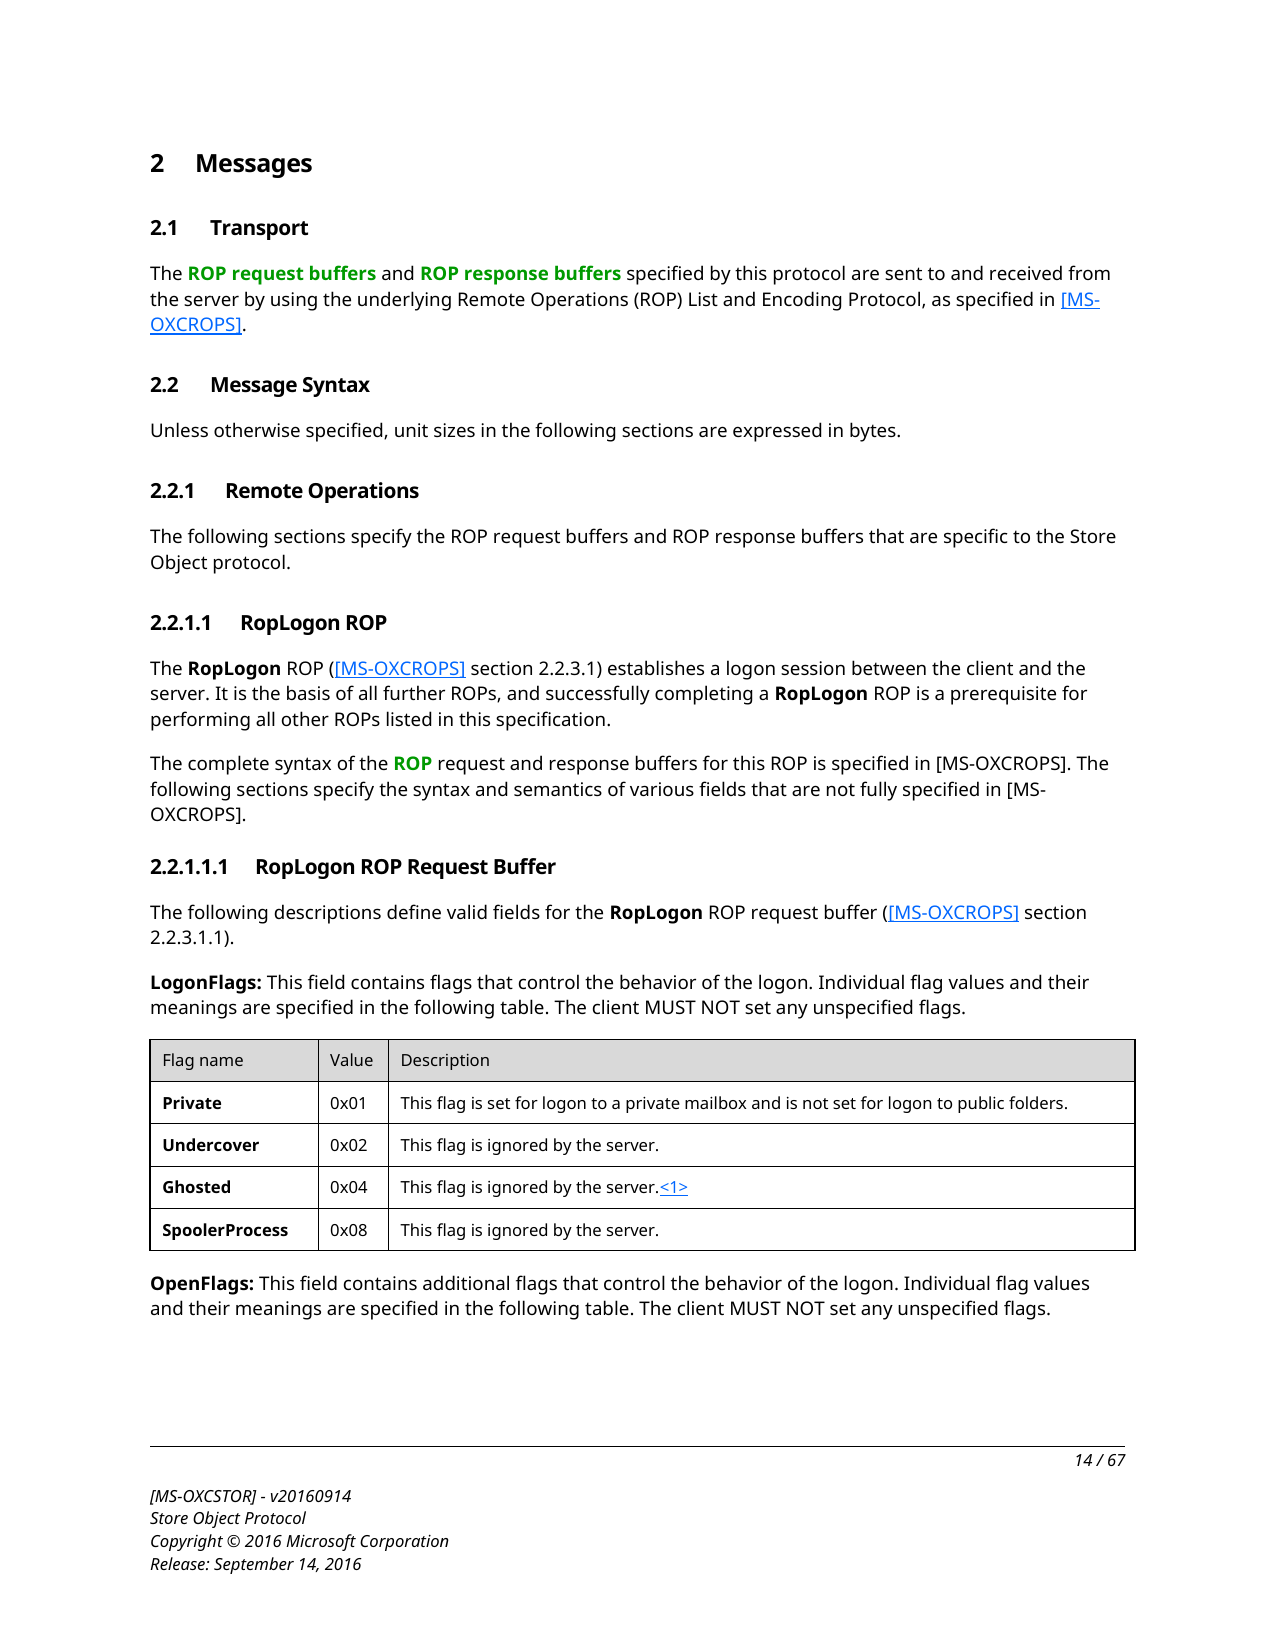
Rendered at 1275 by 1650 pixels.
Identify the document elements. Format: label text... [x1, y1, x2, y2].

text The following descriptions define valid fields for the RopLogon ROP request buffer ([MS-OXCROPS] section 2.2.3.1.1). [150, 899, 1125, 950]
table_cell This flag is ignored by the server.<1> [389, 1167, 1134, 1208]
table_cell Ghosted [151, 1167, 318, 1208]
table_header Value [319, 1040, 388, 1081]
text The ROP request buffers and ROP response buffers specified by this protocol are sent to and received from the server by using the underlying Remote Operations (ROP) List and Encoding Protocol, as specified in [MS-OXCROPS]. [150, 260, 1125, 337]
table_header Description [389, 1040, 1134, 1081]
table_cell Undercover [151, 1124, 318, 1166]
subtitle Remote Operations [150, 476, 1125, 505]
text LogonFlags: This field contains flags that control the behavior of the logon. Individual flag values and their meanings are specified in the following table. The client MUST NOT set any unspecified flags. [150, 969, 1125, 1020]
table_cell 0x01 [319, 1082, 388, 1123]
table_cell This flag is ignored by the server. [389, 1209, 1134, 1250]
table_cell 0x08 [319, 1209, 388, 1250]
table_cell Private [151, 1082, 318, 1123]
text The complete syntax of the ROP request and response buffers for this ROP is specified in [MS-OXCROPS]. The following sections specify the syntax and semantics of various fields that are not fully specified in [MS-OXCROPS]. [150, 750, 1125, 827]
table_cell This flag is set for logon to a private mailbox and is not set for logon to public folders. [389, 1082, 1134, 1123]
table_cell 0x02 [319, 1124, 388, 1166]
text Unless otherwise specified, unit sizes in the following sections are expressed in bytes. [150, 417, 1125, 443]
text The RopLogon ROP ([MS-OXCROPS] section 2.2.3.1) establishes a logon session between the client and the server. It is the basis of all further ROPs, and successfully completing a RopLogon ROP is a prerequisite for performing all other ROPs listed in this specification. [150, 655, 1125, 732]
table_cell SpoolerProcess [151, 1209, 318, 1250]
text OpenFlags: This field contains additional flags that control the behavior of the logon. Individual flag values and their meanings are specified in the following table. The client MUST NOT set any unspecified flags. [150, 1270, 1125, 1321]
subtitle RopLogon ROP [150, 608, 1125, 636]
table_cell This flag is ignored by the server. [389, 1124, 1134, 1166]
subtitle Transport [150, 213, 1125, 242]
text The following sections specify the ROP request buffers and ROP response buffers that are specific to the Store Object protocol. [150, 523, 1125, 574]
subtitle RopLogon ROP Request Buffer [150, 852, 1125, 880]
subtitle Message Syntax [150, 370, 1125, 399]
subtitle Messages [150, 146, 1125, 180]
table_cell 0x04 [319, 1167, 388, 1208]
table_header Flag name [151, 1040, 318, 1081]
